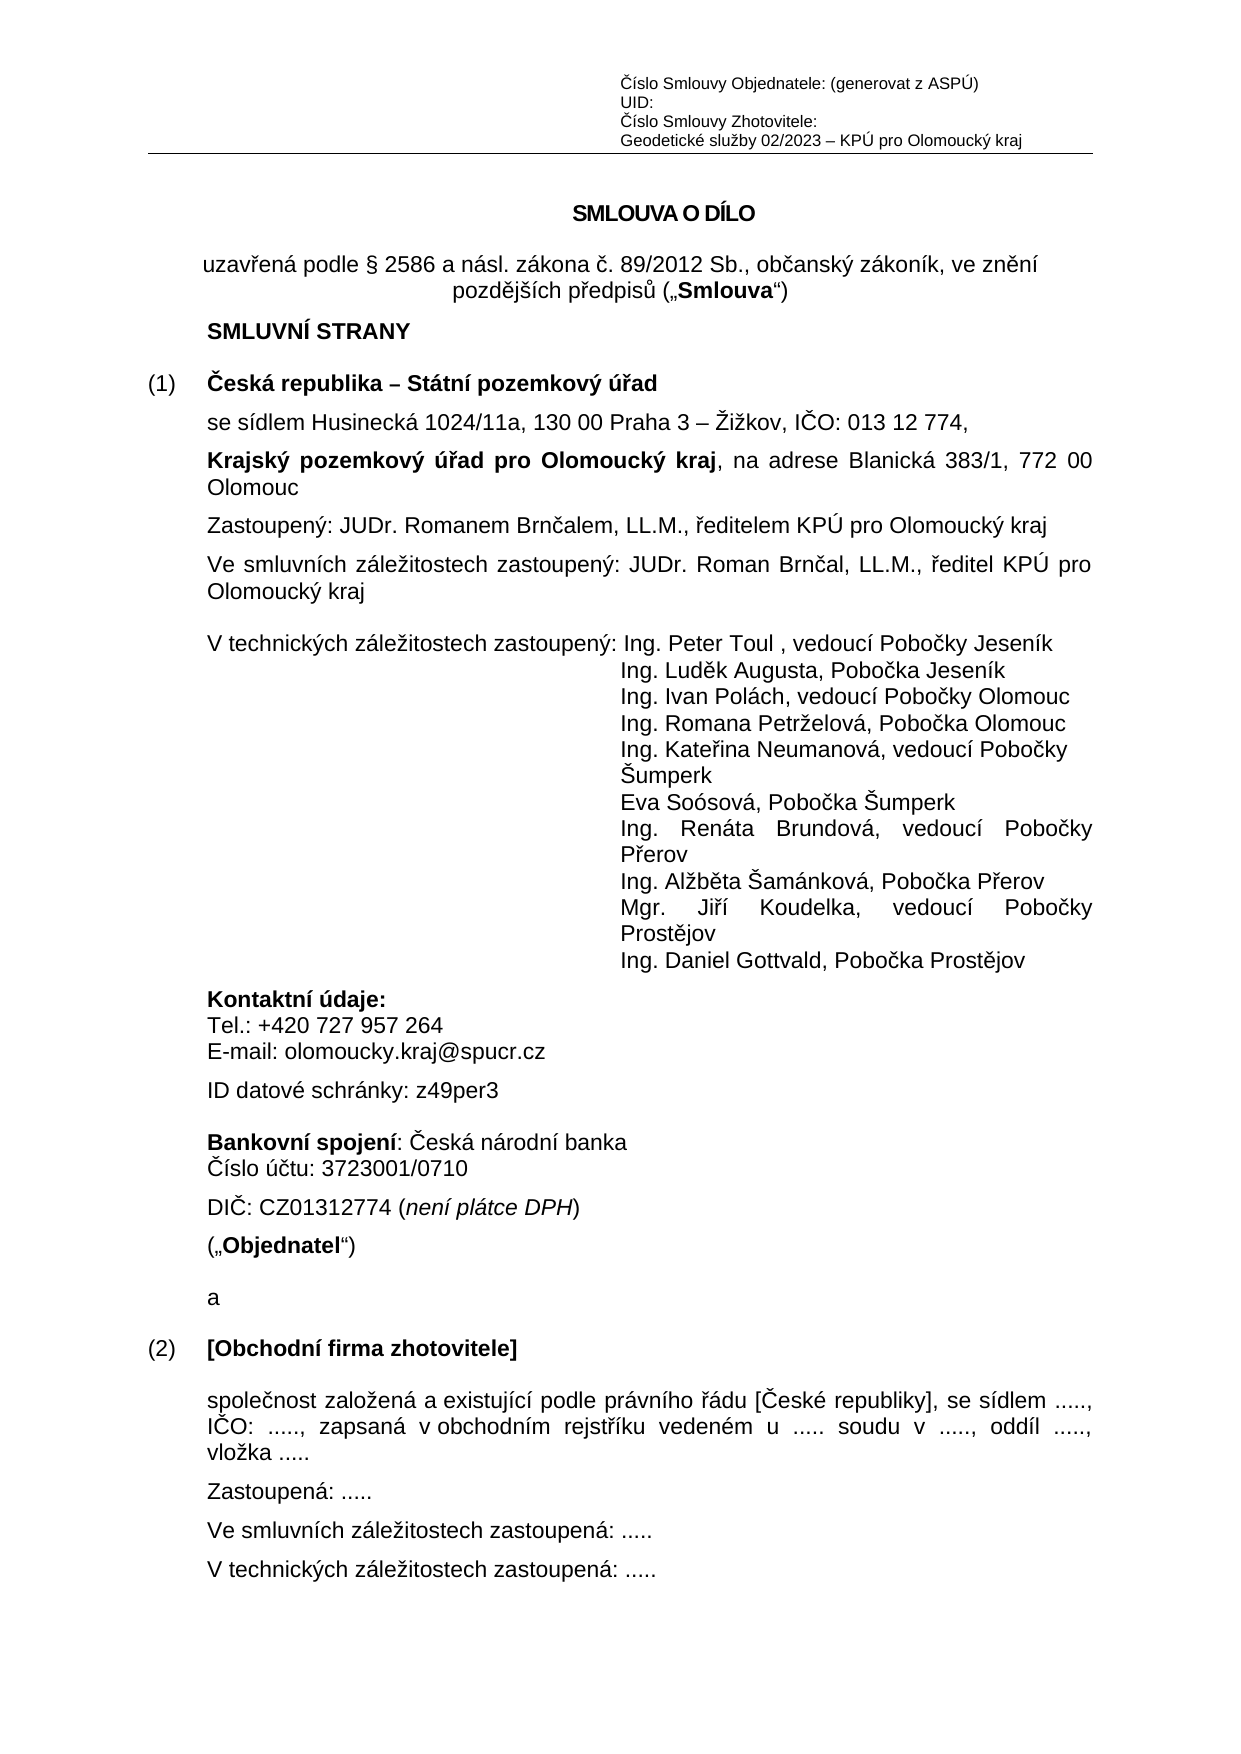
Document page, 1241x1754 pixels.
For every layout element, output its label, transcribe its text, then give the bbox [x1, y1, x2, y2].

text Ing. Luděk Augusta, Pobočka Jeseník [207, 657, 1093, 683]
text Ing. Ivan Polách, vedoucí Pobočky Olomouc [148, 683, 1093, 709]
text E-mail: olomoucky.kraj@spucr.cz [207, 1038, 1093, 1064]
text Eva Soósová, Pobočka Šumperk [207, 788, 1093, 815]
text Ing. Alžběta Šamánková, Pobočka Přerov [148, 868, 1093, 894]
text Ve smluvních záležitostech zastoupená: ..... [207, 1517, 1093, 1543]
text společnost založená a existující podle právního řádu [České republiky], se sídlem ....., IČO: ....., zapsaná v obchodním rejstříku vedeném u ..... soudu v ....., oddíl ....., vložka ..... [207, 1387, 1093, 1466]
text Ing. Daniel Gottvald, Pobočka Prostějov [148, 947, 1093, 973]
text se sídlem Husinecká 1024/11a, 130 00 Praha 3 – Žižkov, IČO: 013 12 774, [207, 408, 1093, 435]
text Krajský pozemkový úřad pro Olomoucký kraj, na adrese Blanická 383/1, 772 00 Olomouc [207, 447, 1093, 500]
title SMLOUVA O DÍLO [236, 199, 1093, 226]
text V technických záležitostech zastoupený: Ing. Peter Toul , vedoucí Pobočky Jeseník [207, 630, 1093, 657]
text Tel.: +420 727 957 264 [207, 1012, 1093, 1038]
list [Obchodní firma zhotovitele] [148, 1335, 1093, 1362]
text Zastoupený: JUDr. Romanem Brnčalem, LL.M., ředitelem KPÚ pro Olomoucký kraj [207, 512, 1093, 539]
text Šumperk [207, 762, 1093, 788]
text Ing. Romana Petrželová, Pobočka Olomouc [148, 709, 1093, 736]
text Mgr. Jiří Koudelka, vedoucí Pobočky Prostějov [148, 894, 1093, 947]
text Ing. Renáta Brundová, vedoucí Pobočky Přerov [148, 815, 1093, 868]
text Ve smluvních záležitostech zastoupený: JUDr. Roman Brnčal, LL.M., ředitel KPÚ pro Olomoucký kraj [207, 551, 1093, 604]
text ID datové schránky: z49per3 [207, 1077, 945, 1103]
text Zastoupená: ..... [207, 1478, 1093, 1504]
text Číslo účtu: 3723001/0710 [207, 1155, 945, 1181]
list Česká republika – Státní pozemkový úřad [148, 369, 1093, 396]
text Bankovní spojení: Česká národní banka [207, 1128, 1093, 1155]
text („Objednatel“) [207, 1232, 945, 1259]
text V technických záležitostech zastoupená: ..... [207, 1556, 1093, 1582]
text a [207, 1284, 1093, 1310]
text DIČ: CZ01312774 (není plátce DPH) [207, 1194, 945, 1220]
list uzavřená podle § 2586 a násl. zákona č. 89/2012 Sb., občanský zákoník, ve znění pozdějších předpisů („Smlouva“) [148, 251, 1093, 304]
text Kontaktní údaje: [207, 986, 1093, 1012]
subtitle SMLUVNÍ STRANY [207, 318, 1093, 344]
text Ing. Kateřina Neumanová, vedoucí Pobočky [207, 736, 1093, 762]
